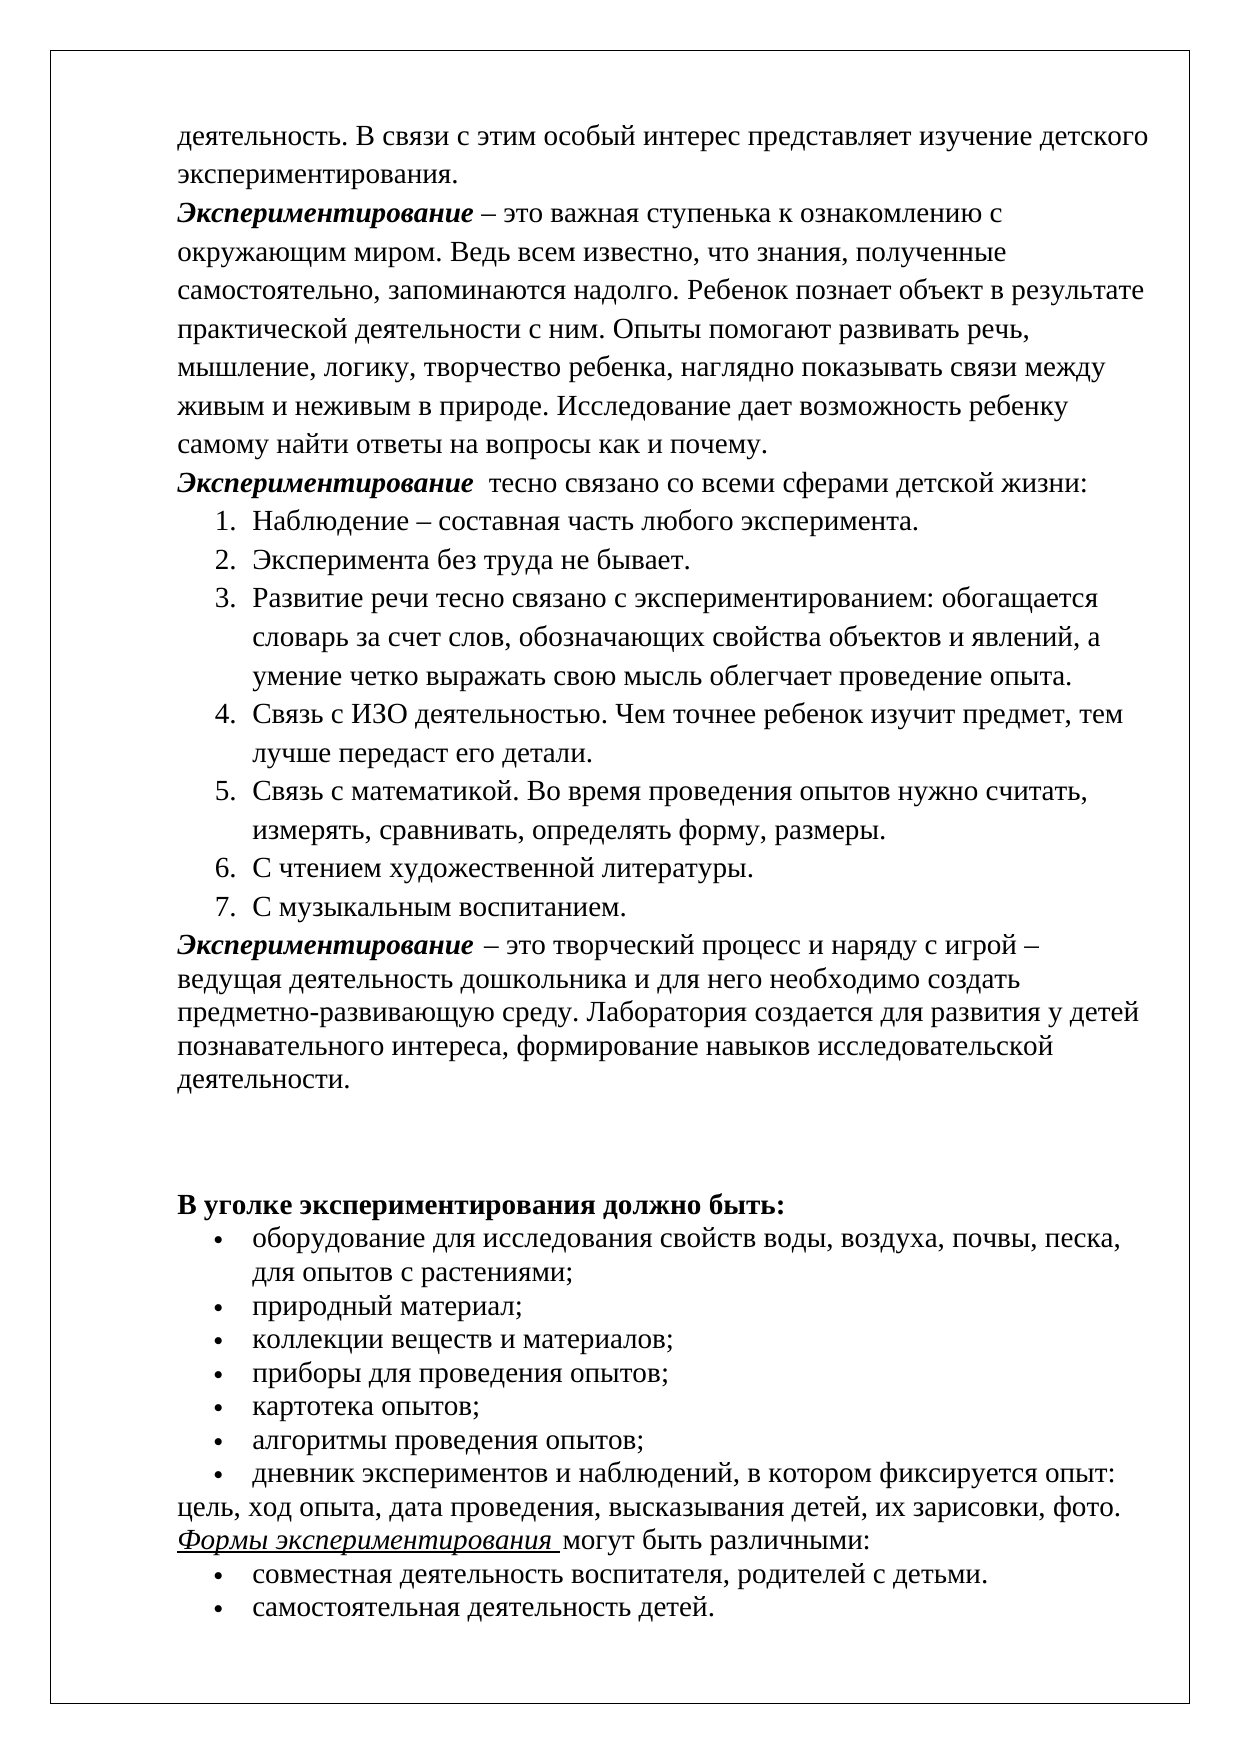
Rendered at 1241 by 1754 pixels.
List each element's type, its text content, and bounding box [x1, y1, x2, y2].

list алгоритмы проведения опытов; [214, 1422, 1152, 1455]
list Наблюдение – составная часть любого эксперимента. [214, 503, 1152, 537]
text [177, 118, 1152, 190]
text познавательного интереса, формирование навыков исследовательской деятельности. [177, 1028, 1152, 1095]
list картотека опытов; [214, 1388, 1152, 1422]
text ведущая деятельность дошкольника и для него необходимо создать [177, 961, 1152, 994]
text предметно-развивающую среду. Лаборатория создается для развития у детей [177, 994, 1152, 1028]
list самостоятельная деятельность детей. [214, 1589, 1152, 1623]
list приборы для проведения опытов; [214, 1355, 1152, 1388]
list совместная деятельность воспитателя, родителей с детьми. [214, 1556, 1152, 1589]
list С чтением художественной литературы. [214, 850, 1152, 884]
text Формы экспериментирования могут быть различными: [177, 1522, 1152, 1556]
list оборудование для исследования свойств воды, воздуха, почвы, песка, для опытов с растениями; [214, 1221, 1152, 1288]
text В уголке экспериментирования должно быть: [177, 1187, 1152, 1221]
list Связь с математикой. Во время проведения опытов нужно считать, измерять, сравнивать, определять форму, размеры. [214, 773, 1152, 845]
text Экспериментирование – это важная ступенька к ознакомлению с окружающим миром. Ведь всем известно, что знания, полученные самостоятельно, запоминаются надолго. Ребенок познает объект в результате практической деятельности с ним. Опыты помогают развивать речь, мышление, логику, творчество ребенка, наглядно показывать связи между живым и неживым в природе. Исследование дает возможность ребенку самому найти ответы на вопросы как и почему. [177, 195, 1152, 460]
list дневник экспериментов и наблюдений, в котором фиксируется опыт: [214, 1455, 1152, 1489]
list Развитие речи тесно связано с экспериментированием: обогащается словарь за счет слов, обозначающих свойства объектов и явлений, а умение четко выражать свою мысль облегчает проведение опыта. [214, 581, 1152, 691]
text Экспериментирование тесно связано со всеми сферами детской жизни: [177, 465, 1152, 498]
text цель, ход опыта, дата проведения, высказывания детей, их зарисовки, фото. [177, 1489, 1152, 1522]
list природный материал; [214, 1288, 1152, 1321]
list Связь с ИЗО деятельностью. Чем точнее ребенок изучит предмет, тем лучше передаст его детали. [214, 696, 1152, 768]
text Экспериментирование – это творческий процесс и наряду с игрой – [177, 927, 1152, 961]
list коллекции веществ и материалов; [214, 1321, 1152, 1355]
list С музыкальным воспитанием. [214, 889, 1152, 922]
list Эксперимента без труда не бывает. [214, 542, 1152, 576]
